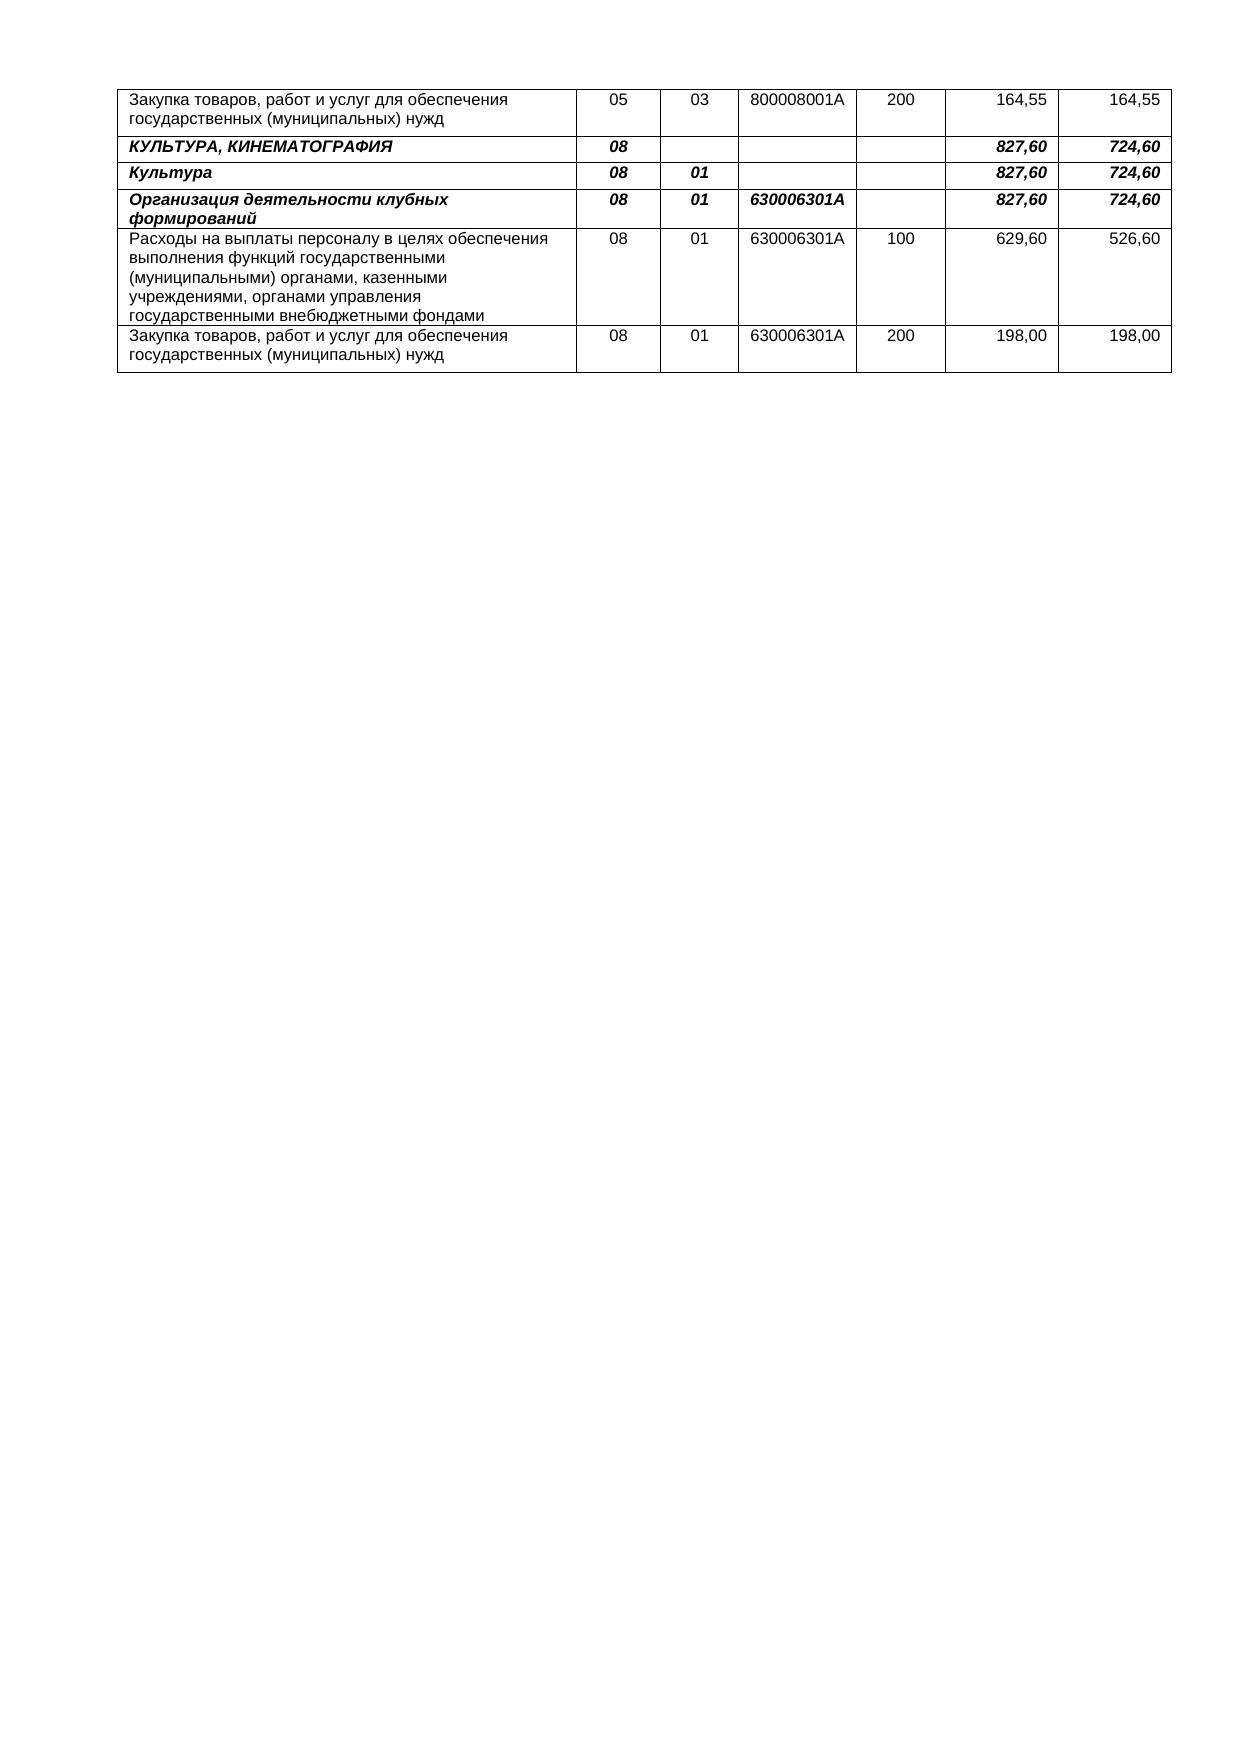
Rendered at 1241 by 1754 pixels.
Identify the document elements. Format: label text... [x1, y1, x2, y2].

table_cell 01 [661, 326, 738, 372]
table_cell 630006301А [739, 190, 856, 228]
table_cell 198,00 [1059, 326, 1171, 372]
table_cell 827,60 [946, 190, 1058, 228]
table_cell 724,60 [1059, 163, 1171, 189]
table_cell 08 [577, 326, 660, 372]
table_cell [857, 137, 945, 162]
table_cell 630006301А [739, 326, 856, 372]
table_cell 800008001А [739, 90, 856, 136]
table_cell 01 [661, 163, 738, 189]
table_cell 164,55 [1059, 90, 1171, 136]
table_cell 200 [857, 90, 945, 136]
table_cell 01 [661, 190, 738, 228]
table_cell 08 [577, 163, 660, 189]
table_cell 08 [577, 137, 660, 162]
table_cell 100 [857, 229, 945, 325]
table_cell 01 [661, 229, 738, 325]
table_cell 164,55 [946, 90, 1058, 136]
table_cell 198,00 [946, 326, 1058, 372]
table_cell [661, 137, 738, 162]
table_cell Закупка товаров, работ и услуг для обеспечения государственных (муниципальных) нужд [118, 326, 576, 372]
table_cell [857, 190, 945, 228]
table_cell Культура [118, 163, 576, 189]
table_cell 08 [577, 190, 660, 228]
table_cell Организация деятельности клубных формирований [118, 190, 576, 228]
table_cell 200 [857, 326, 945, 372]
table_cell [857, 163, 945, 189]
table_cell КУЛЬТУРА, КИНЕМАТОГРАФИЯ [118, 137, 576, 162]
table_cell 526,60 [1059, 229, 1171, 325]
table_cell 08 [577, 229, 660, 325]
table_cell 724,60 [1059, 137, 1171, 162]
table_cell 724,60 [1059, 190, 1171, 228]
table_cell [739, 137, 856, 162]
table_cell [739, 163, 856, 189]
table_cell 05 [577, 90, 660, 136]
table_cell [118, 90, 576, 136]
table_cell 827,60 [946, 137, 1058, 162]
table_cell 827,60 [946, 163, 1058, 189]
table_cell 629,60 [946, 229, 1058, 325]
table_cell 630006301А [739, 229, 856, 325]
table_cell 03 [661, 90, 738, 136]
